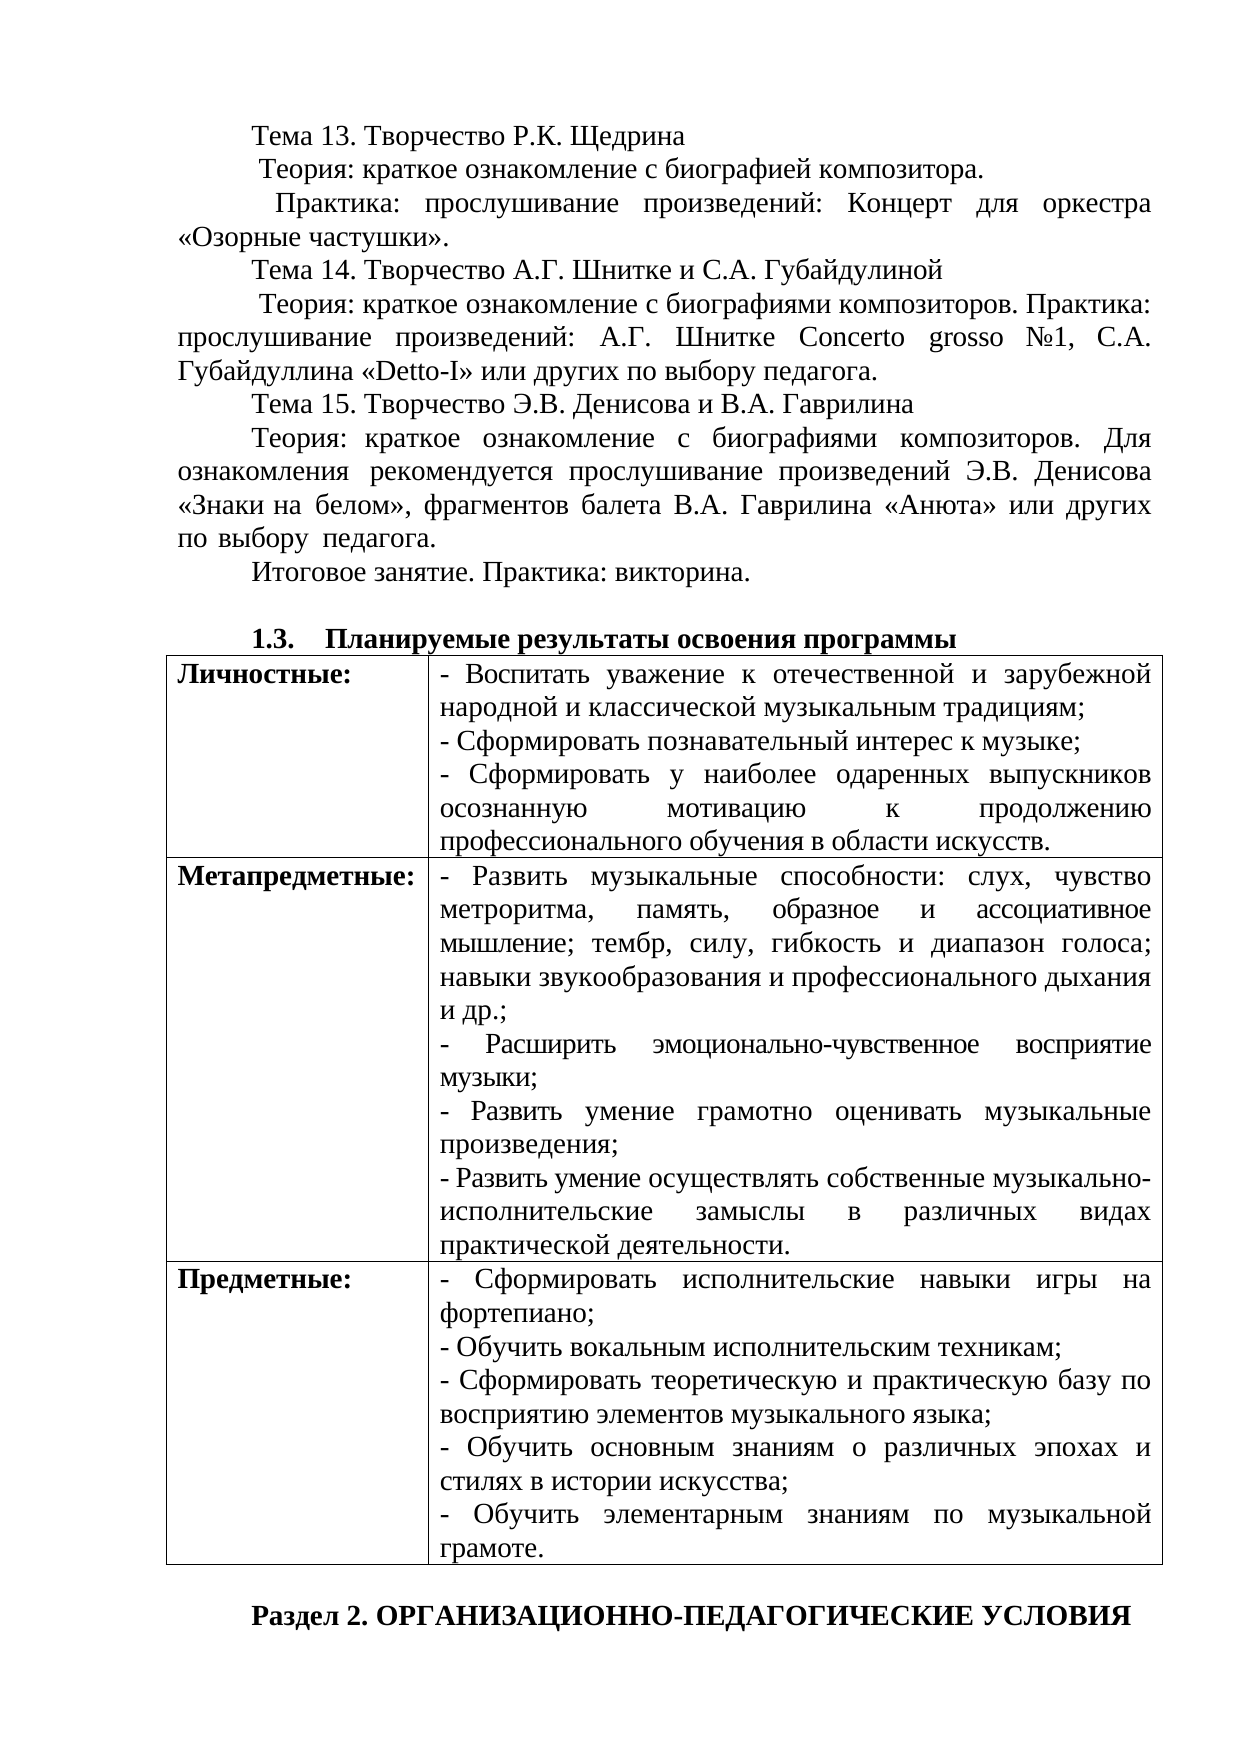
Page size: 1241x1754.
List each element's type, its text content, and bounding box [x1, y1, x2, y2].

text Теория: краткое ознакомление с биографиями композиторов. Практика: прослушивание произведений: А.Г. Шнитке Concerto grosso №1, С.А. Губайдуллина «Detto-I» или других по выбору педагога. [177, 286, 1152, 386]
text Итоговое занятие. Практика: викторина. [177, 554, 1152, 588]
text Тема 13. Творчество Р.К. Щедрина [177, 118, 1152, 152]
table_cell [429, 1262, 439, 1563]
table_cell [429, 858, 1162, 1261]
text Теория: краткое ознакомление с биографиями композиторов. Для ознакомления рекомендуется прослушивание произведений Э.В. Денисова «Знаки на белом», фрагментов балета В.А. Гаврилина «Анюта» или других по выбору педагога. [177, 420, 1152, 554]
text Раздел 2. ОРГАНИЗАЦИОННО-ПЕДАГОГИЧЕСКИЕ УСЛОВИЯ [177, 1598, 1152, 1632]
text Тема 14. Творчество А.Г. Шнитке и С.А. Губайдулиной [177, 252, 1152, 286]
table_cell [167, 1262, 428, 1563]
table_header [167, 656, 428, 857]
text Практика: прослушивание произведений: Концерт для оркестра «Озорные частушки». [177, 185, 1152, 252]
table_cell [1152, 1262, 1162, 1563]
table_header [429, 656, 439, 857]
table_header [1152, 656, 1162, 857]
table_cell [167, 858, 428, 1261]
text Теория: краткое ознакомление с биографией композитора. [177, 152, 1152, 185]
list Планируемые результаты освоения программы [177, 621, 1152, 655]
text Тема 15. Творчество Э.В. Денисова и В.А. Гаврилина [177, 386, 1152, 420]
